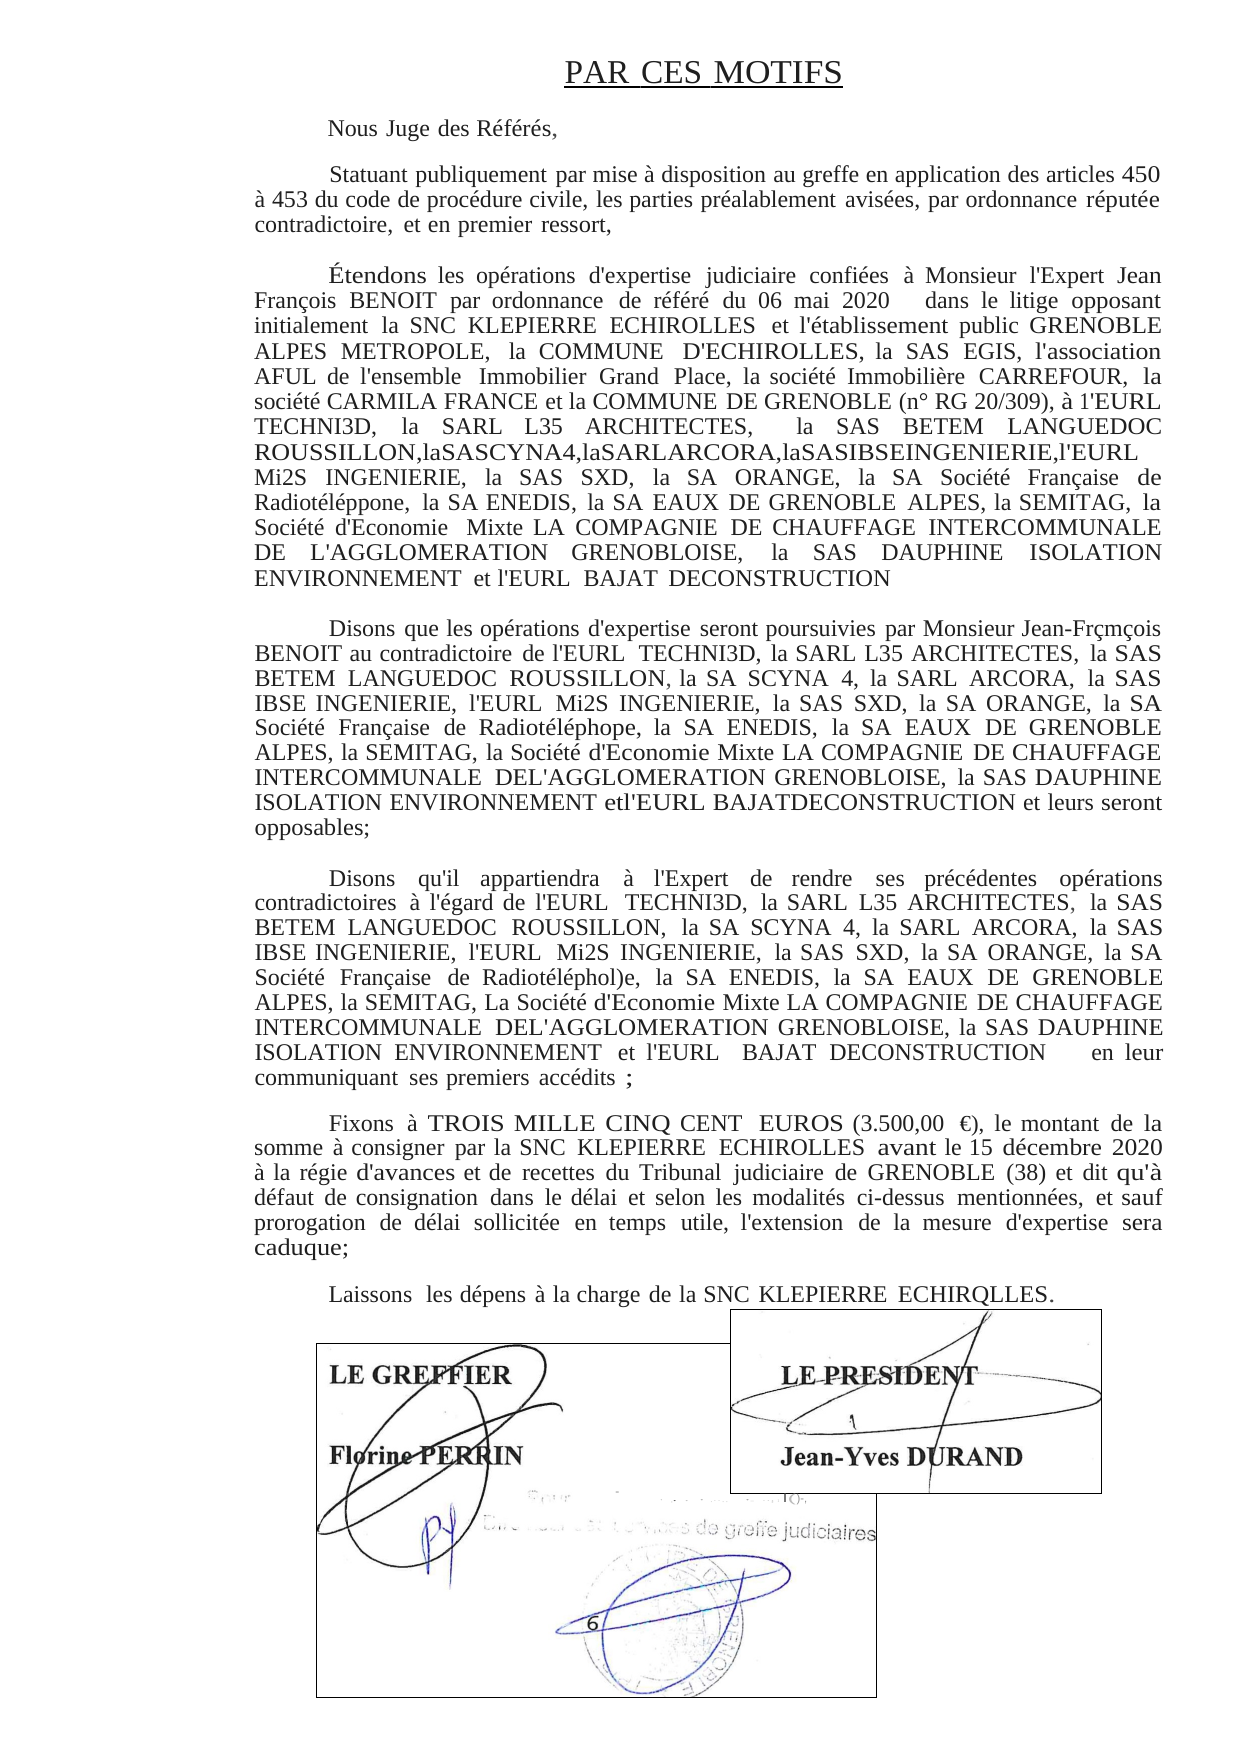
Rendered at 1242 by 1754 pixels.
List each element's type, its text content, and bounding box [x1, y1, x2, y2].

picture [731, 1310, 1101, 1493]
text Disons que les opérations d'expertise seront poursuivies par Monsieur Jean-Frçmçois BENOIT au contradictoire de l'EURL TECHNI3D, la SARL L35 ARCHITECTES, la SAS BETEM LANGUEDOC ROUSSILLON, la SA SCYNA 4, la SARL ARCORA, la SAS IBSE INGENIERIE, l'EURL Mi2S INGENIERIE, la SAS SXD, la SA ORANGE, la SA Société Française de Radiotéléphope, la SA ENEDIS, la SA EAUX DE GRENOBLE ALPES, la SEMITAG, la Société d'Economie Mixte LA COMPAGNIE DE CHAUFFAGE INTERCOMMUNALE DEL'AGGLOMERATION GRENOBLOISE, la SAS DAUPHINE ISOLATION ENVIRONNEMENT etl'EURL BAJATDECONSTRUCTION et leurs seront opposables; [254, 617, 1162, 841]
text Étendons les opérations d'expertise judiciaire confiées à Monsieur l'Expert Jean­ François BENOIT par ordonnance de référé du 06 mai 2020 dans le litige opposant initialement la SNC KLEPIERRE ECHIROLLES et l'établissement public GRENOBLE ALPES METROPOLE, la COMMUNE D'ECHIROLLES, la SAS EGIS, l'association AFUL de l'ensemble Immobilier Grand Place, la société Immobilière CARREFOUR, la société CARMILA FRANCE et la COMMUNE DE GRENOBLE (n° RG 20/309), à 1'EURL TECHNI3D, la SARL L35 ARCHITECTES, la SAS BETEM LANGUEDOC ROUSSILLON,laSASCYNA4,laSARLARCORA,laSASIBSEINGENIERIE,l'EURL Mi2S INGENIERIE, la SAS SXD, la SA ORANGE, la SA Société Française de Radiotéléppone, la SA ENEDIS, la SA EAUX DE GRENOBLE ALPES, la SEMITAG, la Société d'Economie Mixte LA COMPAGNIE DE CHAUFFAGE INTERCOMMUNALE DE L'AGGLOMERATION GRENOBLOISE, la SAS DAUPHINE ISOLATION ENVIRONNEMENT et l'EURL BAJAT DECONSTRUCTION [254, 264, 1162, 591]
text Laissons les dépens à la charge de la SNC KLEPIERRE ECHIRQLLES. [328, 1280, 1171, 1307]
text · [607, 1482, 627, 1497]
text Disons qu'il appartiendra à l'Expert de rendre ses précédentes opérations contradictoires à l'égard de l'EURL TECHNI3D, la SARL L35 ARCHITECTES, la SAS BETEM LANGUEDOC ROUSSILLON, la SA SCYNA 4, la SARL ARCORA, la SAS IBSE INGENIERIE, l'EURL Mi2S INGENIERIE, la SAS SXD, la SA ORANGE, la SA Société Française de Radiotéléphol)e, la SA ENEDIS, la SA EAUX DE GRENOBLE ALPES, la SEMITAG, La Société d'Economie Mixte LA COMPAGNIE DE CHAUFFAGE INTERCOMMUNALE DEL'AGGLOMERATION GRENOBLOISE, la SAS DAUPHINE ISOLATION ENVIRONNEMENT et l'EURL BAJAT DECONSTRUCTION en leur communiquant ses premiers accédits ; [254, 866, 1163, 1090]
text PAR CES MOTIFS [557, 53, 850, 91]
text Fixons à TROIS MILLE CINQ CENT EUROS (3.500,00 €), le montant de la somme à consigner par la SNC KLEPIERRE ECHIROLLES avant le 15 décembre 2020 à la régie d'avances et de recettes du Tribunal judiciaire de GRENOBLE (38) et dit qu'à défaut de consignation dans le délai et selon les modalités ci-dessus mentionnées, et sauf prorogation de délai sollicitée en temps utile, l'extension de la mesure d'expertise sera caduque; [254, 1111, 1163, 1260]
picture [317, 1344, 876, 1697]
text Statuant publiquement par mise à disposition au greffe en application des articles 450 à 453 du code de procédure civile, les parties préalablement avisées, par ordonnance réputée contradictoire, et en premier ressort, [254, 162, 1161, 237]
text Nous Juge des Référés, [327, 113, 1171, 141]
